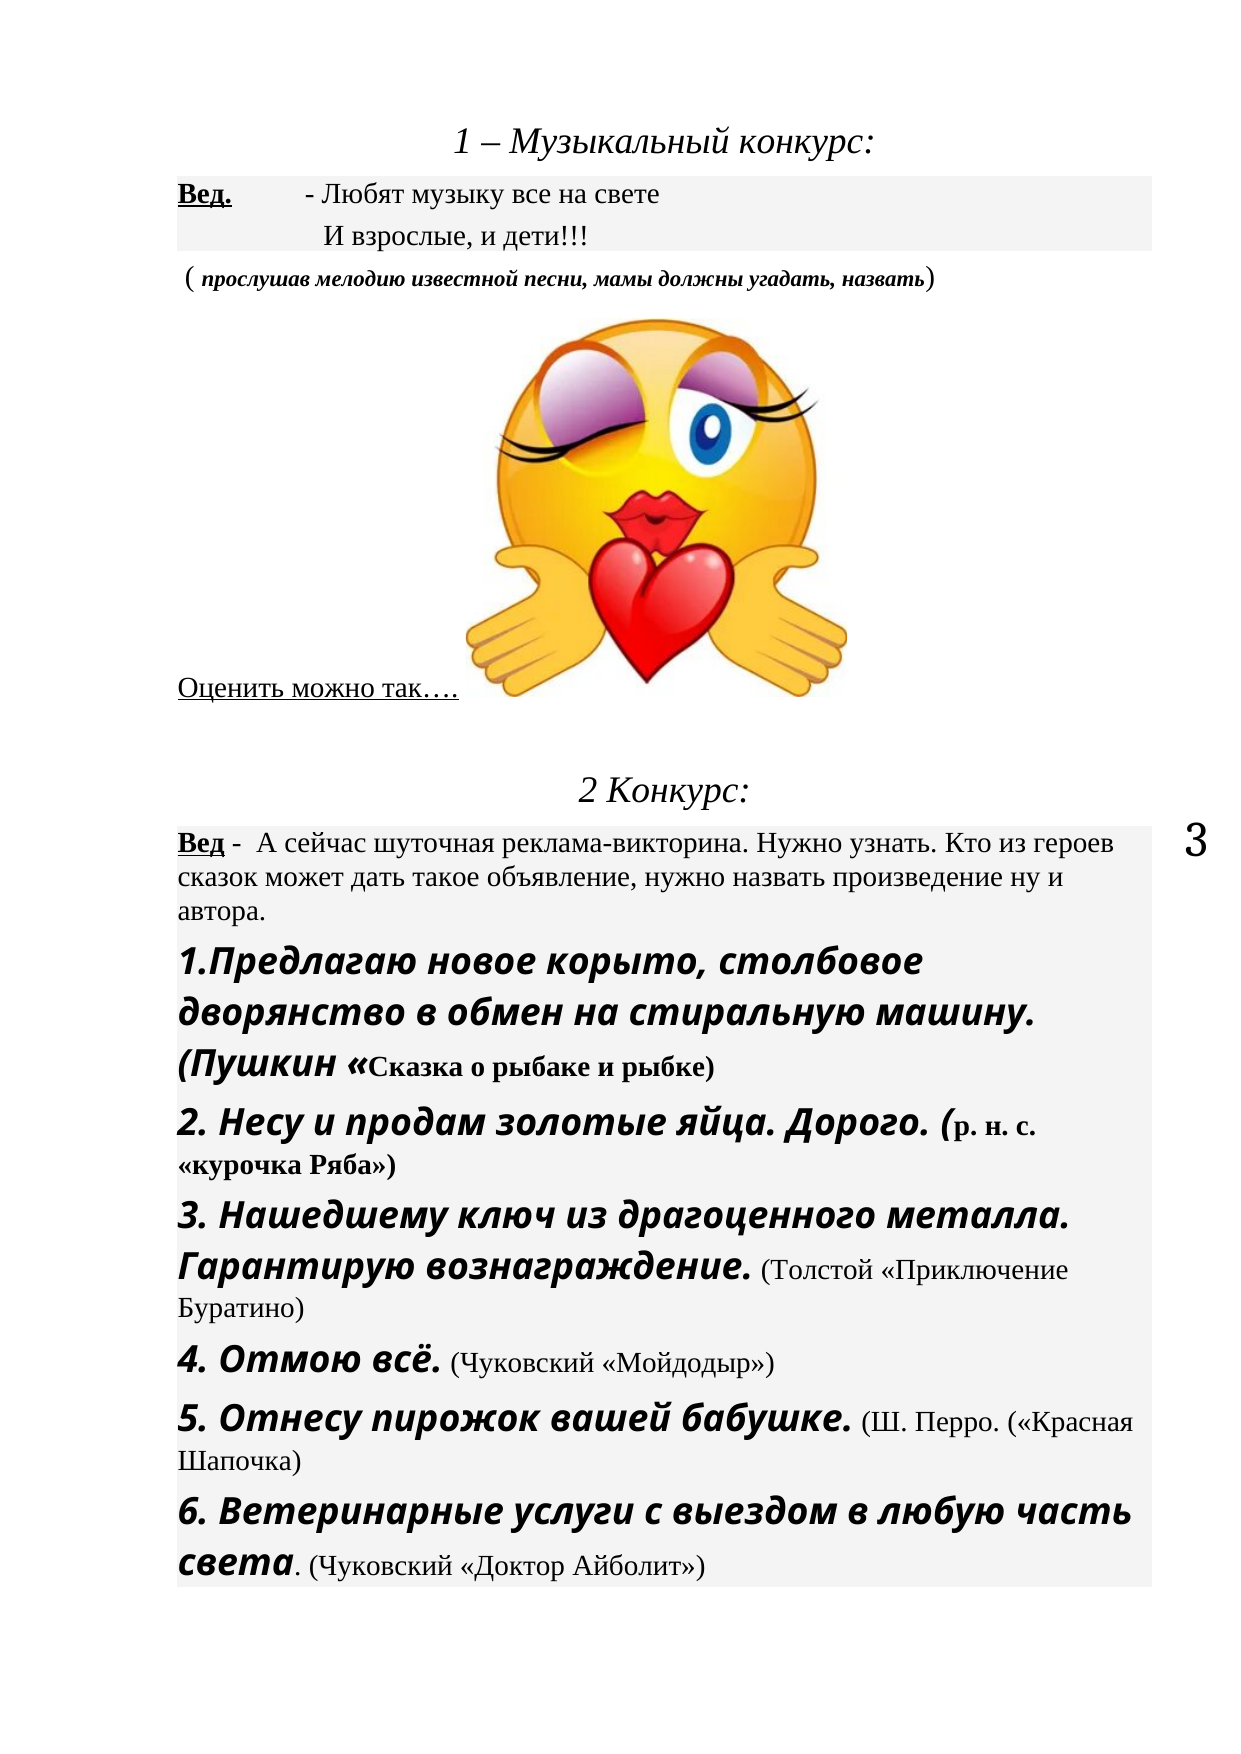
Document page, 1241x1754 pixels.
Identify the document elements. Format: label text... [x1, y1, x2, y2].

text 1 – Музыкальный конкурс: [177, 118, 1152, 161]
text ( прослушав мелодию известной песни, мамы должны угадать, назвать) [177, 259, 1152, 293]
text Вед. - Любят музыку все на свете [177, 176, 1152, 209]
text 5. Отнесу пирожок вашей бабушке. (Ш. Перро. («Красная Шапочка) [177, 1392, 1152, 1476]
text 2 Конкурс: [177, 768, 1152, 811]
text 1.Предлагаю новое корыто, столбовое дворянство в обмен на стиральную машину. (Пушкин «Сказка о рыбаке и рыбке) [177, 934, 1152, 1087]
text 3. Нашедшему ключ из драгоценного металла. Гарантирую вознаграждение. (Толстой «Приключение Буратино) [177, 1188, 1152, 1324]
text 2. Несу и продам золотые яйца. Дорого. (р. н. с. «курочка Ряба») [177, 1096, 1152, 1180]
text И взрослые, и дети!!! [177, 218, 1152, 251]
text Вед - А сейчас шуточная реклама-викторина. Нужно узнать. Кто из героев сказок может дать такое объявление, нужно назвать произведение ну и автора. [177, 826, 1152, 926]
text 4. Отмою всё. (Чуковский «Мойдодыр») [177, 1332, 1152, 1383]
picture [465, 318, 848, 697]
text 6. Ветеринарные услуги с выездом в любую часть света. (Чуковский «Доктор Айболит») [177, 1484, 1152, 1587]
